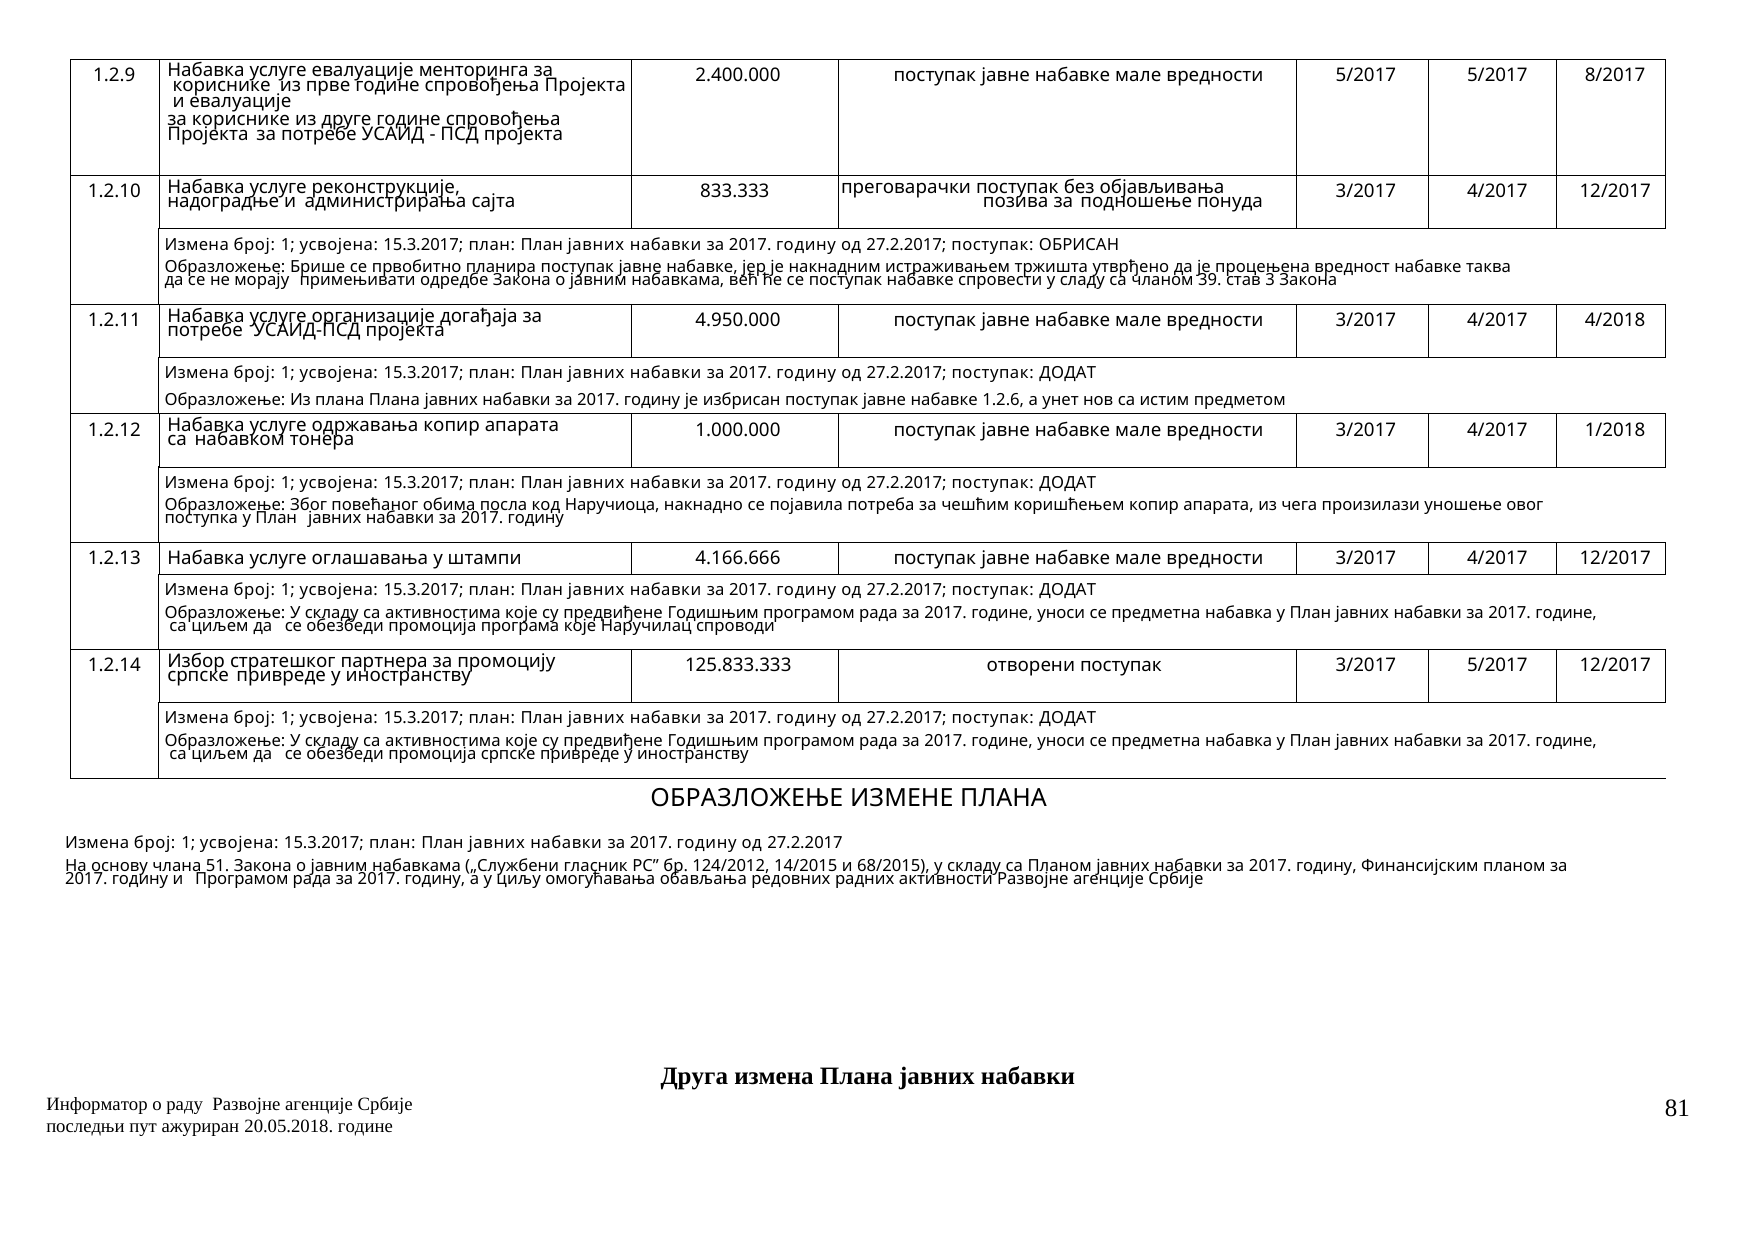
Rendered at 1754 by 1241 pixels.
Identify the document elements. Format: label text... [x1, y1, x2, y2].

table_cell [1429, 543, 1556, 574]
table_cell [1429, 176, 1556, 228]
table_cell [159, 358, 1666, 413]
text Друга измена Плана јавних набавки [46, 1061, 1689, 1090]
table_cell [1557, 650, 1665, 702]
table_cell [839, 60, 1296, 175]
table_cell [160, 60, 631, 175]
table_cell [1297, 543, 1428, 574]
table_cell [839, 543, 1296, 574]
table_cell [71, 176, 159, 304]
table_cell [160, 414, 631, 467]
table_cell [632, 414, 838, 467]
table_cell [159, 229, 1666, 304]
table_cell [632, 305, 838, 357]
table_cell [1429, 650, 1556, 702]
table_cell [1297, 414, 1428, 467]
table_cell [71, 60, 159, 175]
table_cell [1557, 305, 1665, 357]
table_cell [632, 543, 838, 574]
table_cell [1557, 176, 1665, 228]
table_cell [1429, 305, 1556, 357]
text На основу члана 51. Закона о јавним набавкама („Службени гласник РС” бр. 124/2012, 14/2015 и 68/2015), у складу са Планом јавних набавки за 2017. годину, Финансијским планом за 2017. годину и Програмом рада за 2017. годину, а у циљу омогућавања обављања редовних радних активности Развојне агенције Србиjе [65, 859, 1612, 889]
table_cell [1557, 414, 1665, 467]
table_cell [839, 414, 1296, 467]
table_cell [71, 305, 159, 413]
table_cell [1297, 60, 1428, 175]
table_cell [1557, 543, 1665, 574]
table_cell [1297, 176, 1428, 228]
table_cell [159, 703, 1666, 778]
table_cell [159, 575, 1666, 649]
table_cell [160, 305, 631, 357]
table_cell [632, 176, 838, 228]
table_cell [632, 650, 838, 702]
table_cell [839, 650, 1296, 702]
text ОБРАЗЛОЖЕЊЕ ИЗМЕНЕ ПЛАНА [46, 778, 1651, 813]
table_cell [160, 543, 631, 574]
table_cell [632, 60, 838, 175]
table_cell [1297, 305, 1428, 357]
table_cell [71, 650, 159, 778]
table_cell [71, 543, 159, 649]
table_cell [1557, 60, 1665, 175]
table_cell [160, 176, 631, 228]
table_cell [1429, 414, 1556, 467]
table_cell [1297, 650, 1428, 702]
text Измена број: 1; усвојена: 15.3.2017; план: План јавних набавки за 2017. годину од 27.2.2017 [65, 827, 1689, 854]
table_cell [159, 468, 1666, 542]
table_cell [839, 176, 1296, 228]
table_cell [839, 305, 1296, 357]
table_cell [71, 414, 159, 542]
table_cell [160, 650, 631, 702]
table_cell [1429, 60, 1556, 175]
